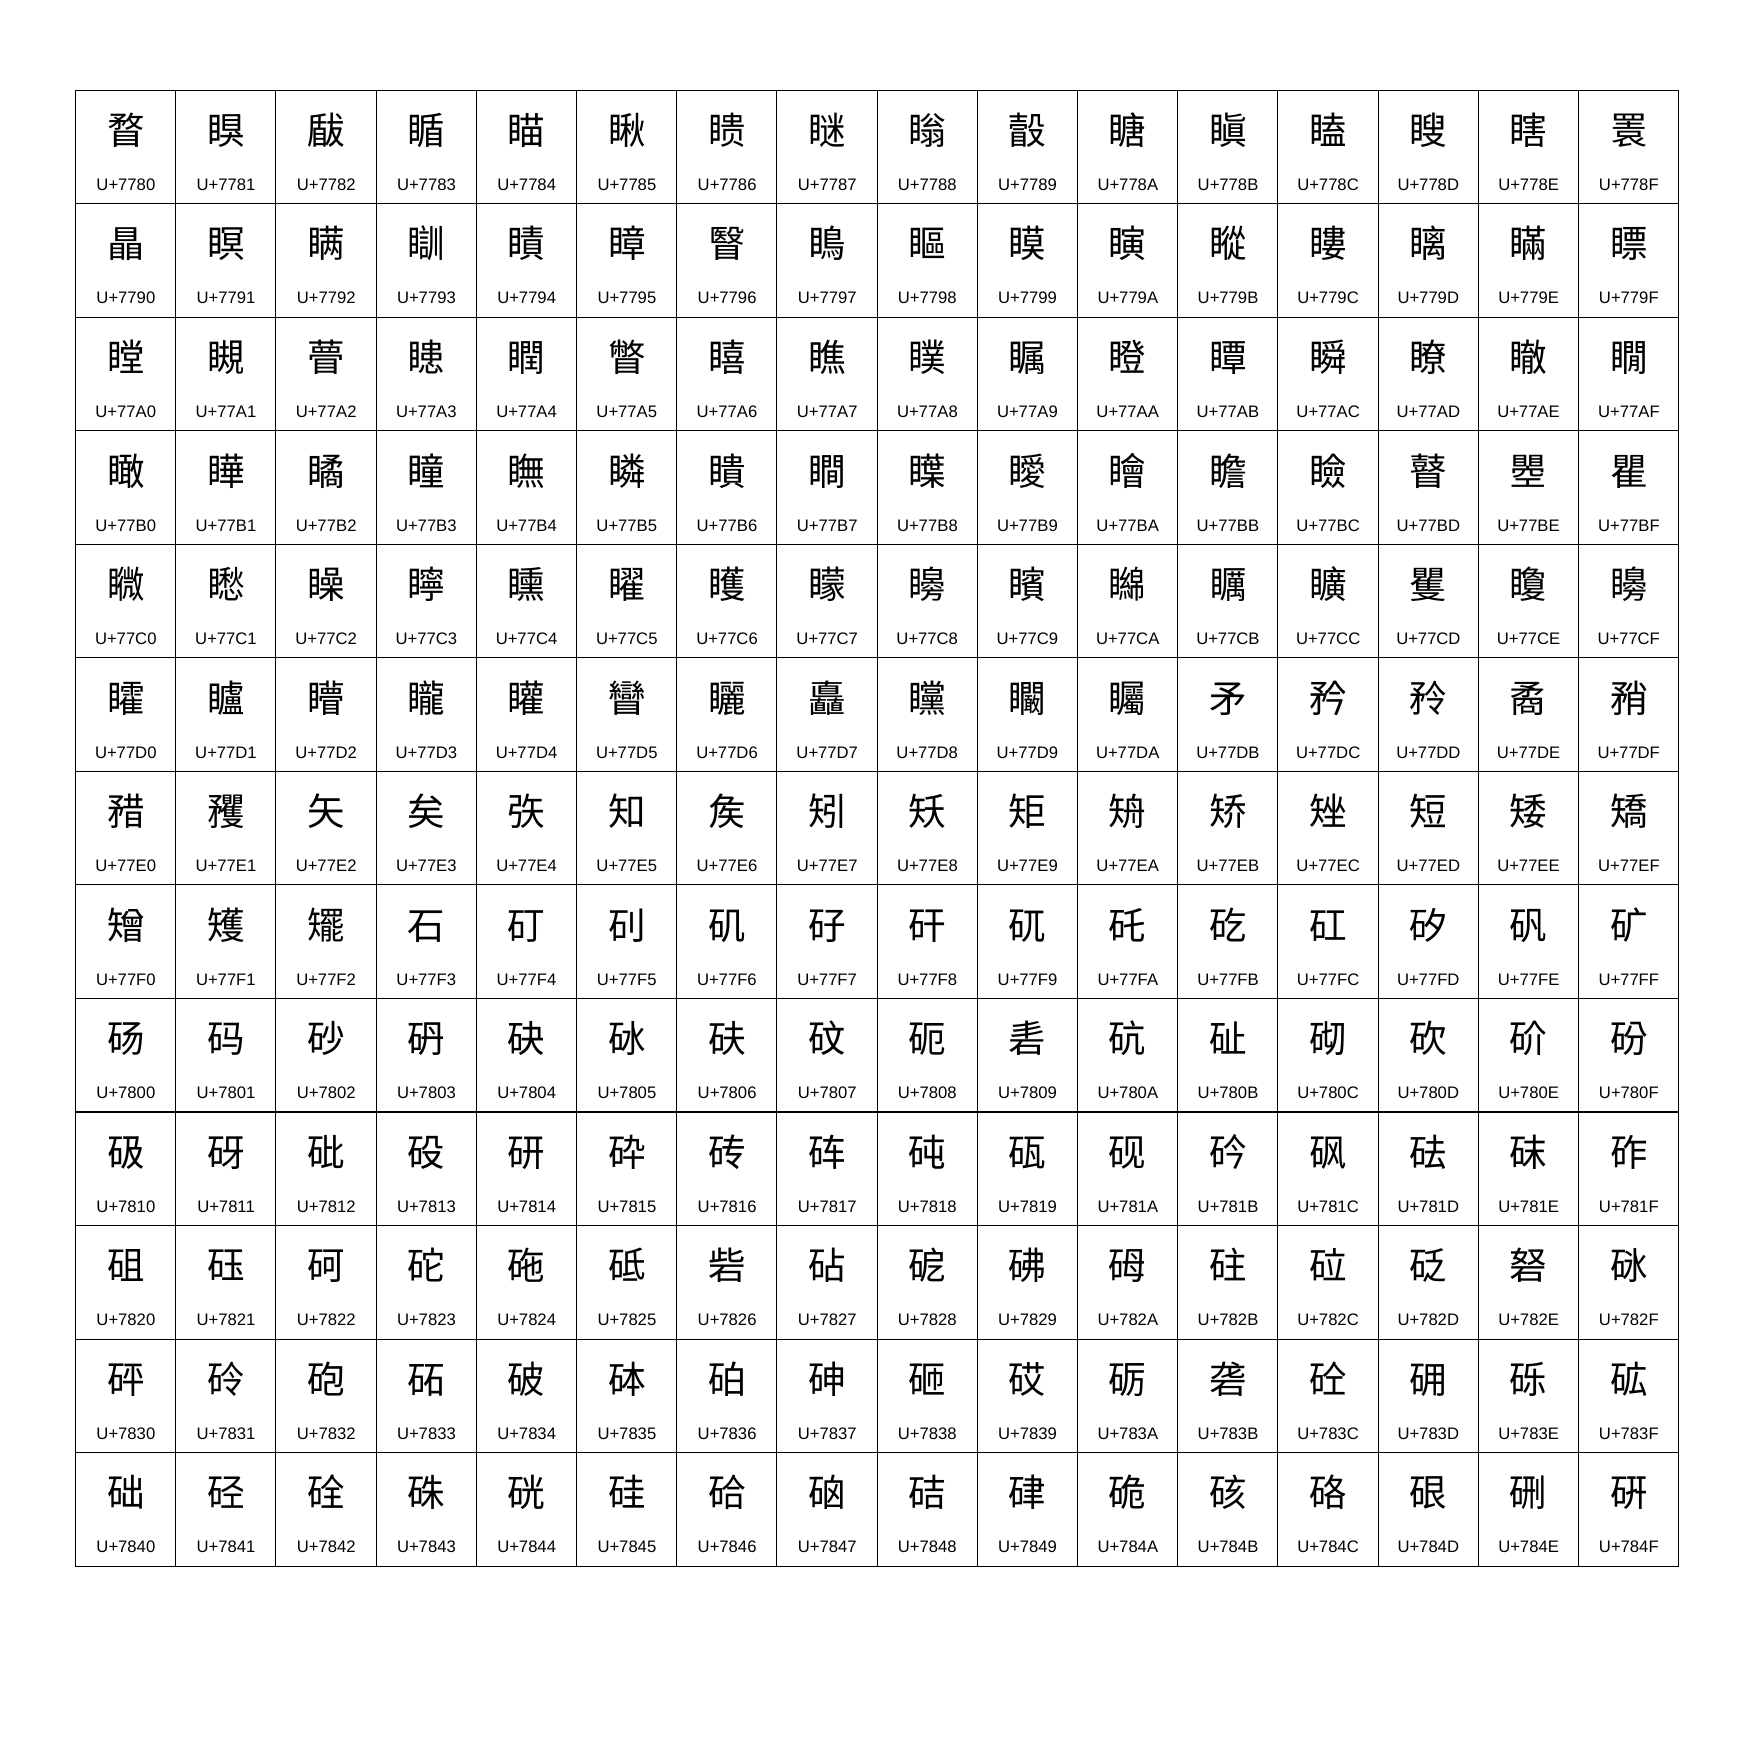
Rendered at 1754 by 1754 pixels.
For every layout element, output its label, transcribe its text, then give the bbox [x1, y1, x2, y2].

table_cell 砊 U+780A [1078, 999, 1177, 1111]
table_cell 瞝 U+779D [1379, 204, 1478, 317]
table_cell 矍 U+77CD [1379, 545, 1478, 657]
table_cell 硈 U+7848 [878, 1453, 977, 1566]
table_cell 瞰 U+77B0 [76, 431, 175, 544]
table_cell 砡 U+7821 [176, 1226, 275, 1338]
table_cell 矉 U+77C9 [978, 545, 1077, 657]
table_cell 砦 U+7826 [677, 1226, 776, 1338]
table_cell 瞖 U+7796 [677, 204, 776, 317]
table_cell 瞗 U+7797 [777, 204, 877, 317]
table_cell 砇 U+7807 [777, 999, 877, 1111]
table_cell 瞪 U+77AA [1078, 318, 1177, 430]
table_cell 矌 U+77CC [1278, 545, 1378, 657]
table_cell 砢 U+7822 [276, 1226, 376, 1338]
table_cell 瞴 U+77B4 [477, 431, 576, 544]
table_cell 瞤 U+77A4 [477, 318, 576, 430]
table_cell 瞏 U+778F [1579, 91, 1678, 203]
table_cell 砧 U+7827 [777, 1226, 877, 1338]
table_cell 瞍 U+778D [1379, 91, 1478, 203]
table_cell 砫 U+782B [1178, 1226, 1277, 1338]
table_cell 瞘 U+7798 [878, 204, 977, 317]
table_cell 砷 U+7837 [777, 1340, 877, 1452]
table_cell 矨 U+77E8 [878, 772, 977, 884]
table_cell 矻 U+77FB [1178, 885, 1277, 998]
table_cell 矚 U+77DA [1078, 658, 1177, 771]
table_cell 硎 U+784E [1479, 1453, 1578, 1566]
table_cell 瞊 U+778A [1078, 91, 1177, 203]
table_cell 矸 U+77F8 [878, 885, 977, 998]
table_cell 砶 U+7836 [677, 1340, 776, 1452]
table_cell 矺 U+77FA [1078, 885, 1177, 998]
table_cell 砘 U+7818 [878, 1113, 977, 1225]
table_cell 砼 U+783C [1278, 1340, 1378, 1452]
table_cell 矓 U+77D3 [377, 658, 476, 771]
table_cell 矶 U+77F6 [677, 885, 776, 998]
table_cell 矜 U+77DC [1278, 658, 1378, 771]
table_cell 矮 U+77EE [1479, 772, 1578, 884]
table_cell 矄 U+77C4 [477, 545, 576, 657]
table_cell 砸 U+7838 [878, 1340, 977, 1452]
table_cell 瞯 U+77AF [1579, 318, 1678, 430]
table_cell 矇 U+77C7 [777, 545, 877, 657]
table_cell 瞓 U+7793 [377, 204, 476, 317]
table_cell 矞 U+77DE [1479, 658, 1578, 771]
table_cell 瞋 U+778B [1178, 91, 1277, 203]
table_cell 砎 U+780E [1479, 999, 1578, 1111]
table_cell 矆 U+77C6 [677, 545, 776, 657]
table_cell 瞣 U+77A3 [377, 318, 476, 430]
table_cell 矅 U+77C5 [577, 545, 676, 657]
table_cell 硆 U+7846 [677, 1453, 776, 1566]
table_cell 硍 U+784D [1379, 1453, 1478, 1566]
table_cell 砓 U+7813 [377, 1113, 476, 1225]
table_cell 硏 U+784F [1579, 1453, 1678, 1566]
table_cell 瞜 U+779C [1278, 204, 1378, 317]
table_cell 砀 U+7800 [76, 999, 175, 1111]
table_cell 砬 U+782C [1278, 1226, 1378, 1338]
table_cell 石 U+77F3 [377, 885, 476, 998]
table_cell 瞄 U+7784 [477, 91, 576, 203]
table_cell 瞹 U+77B9 [978, 431, 1077, 544]
table_cell 矡 U+77E1 [176, 772, 275, 884]
table_cell 砄 U+7804 [477, 999, 576, 1111]
table_cell 瞳 U+77B3 [377, 431, 476, 544]
table_cell 砪 U+782A [1078, 1226, 1177, 1338]
table_cell 矛 U+77DB [1178, 658, 1277, 771]
table_cell 矫 U+77EB [1178, 772, 1277, 884]
table_cell 砖 U+7816 [677, 1113, 776, 1225]
table_cell 瞟 U+779F [1579, 204, 1678, 317]
table_cell 瞶 U+77B6 [677, 431, 776, 544]
table_cell 砲 U+7832 [276, 1340, 376, 1452]
table_cell 研 U+7814 [477, 1113, 576, 1225]
table_cell 硅 U+7845 [577, 1453, 676, 1566]
table_cell 矋 U+77CB [1178, 545, 1277, 657]
table_cell 砜 U+781C [1278, 1113, 1378, 1225]
table_cell 瞌 U+778C [1278, 91, 1378, 203]
table_cell 瞒 U+7792 [276, 204, 376, 317]
table_cell 砒 U+7812 [276, 1113, 376, 1225]
table_cell 矀 U+77C0 [76, 545, 175, 657]
table_cell 砃 U+7803 [377, 999, 476, 1111]
table_cell 矠 U+77E0 [76, 772, 175, 884]
table_cell 瞥 U+77A5 [577, 318, 676, 430]
table_cell 瞇 U+7787 [777, 91, 877, 203]
table_cell 矪 U+77EA [1078, 772, 1177, 884]
table_cell 硇 U+7847 [777, 1453, 877, 1566]
table_cell 砾 U+783E [1479, 1340, 1578, 1452]
table_cell 矟 U+77DF [1579, 658, 1678, 771]
table_cell 瞞 U+779E [1479, 204, 1578, 317]
table_cell 矕 U+77D5 [577, 658, 676, 771]
table_cell 硋 U+784B [1178, 1453, 1277, 1566]
table_cell 矁 U+77C1 [176, 545, 275, 657]
table_cell 砨 U+7828 [878, 1226, 977, 1338]
table_cell 砅 U+7805 [577, 999, 676, 1111]
table_cell 砑 U+7811 [176, 1113, 275, 1225]
table_cell 础 U+7840 [76, 1453, 175, 1566]
table_cell 矊 U+77CA [1078, 545, 1177, 657]
table_cell 矼 U+77FC [1278, 885, 1378, 998]
table_cell 瞠 U+77A0 [76, 318, 175, 430]
table_cell 瞿 U+77BF [1579, 431, 1678, 544]
table_cell 瞼 U+77BC [1278, 431, 1378, 544]
table_cell 矈 U+77C8 [878, 545, 977, 657]
table_cell 瞸 U+77B8 [878, 431, 977, 544]
table_cell 砚 U+781A [1078, 1113, 1177, 1225]
table_cell 瞎 U+778E [1479, 91, 1578, 203]
table_cell 瞷 U+77B7 [777, 431, 877, 544]
table_cell 砮 U+782E [1479, 1226, 1578, 1338]
table_cell 砛 U+781B [1178, 1113, 1277, 1225]
table_cell 砻 U+783B [1178, 1340, 1277, 1452]
table_cell 瞭 U+77AD [1379, 318, 1478, 430]
table_cell 砿 U+783F [1579, 1340, 1678, 1452]
table_cell 矗 U+77D7 [777, 658, 877, 771]
table_cell 矣 U+77E3 [377, 772, 476, 884]
table_cell 瞁 U+7781 [176, 91, 275, 203]
table_cell 砯 U+782F [1579, 1226, 1678, 1338]
table_cell 瞡 U+77A1 [176, 318, 275, 430]
table_cell 砌 U+780C [1278, 999, 1378, 1111]
table_cell 瞫 U+77AB [1178, 318, 1277, 430]
table_cell 瞙 U+7799 [978, 204, 1077, 317]
table_cell 矧 U+77E7 [777, 772, 877, 884]
table_cell 砹 U+7839 [978, 1340, 1077, 1452]
table_cell 砩 U+7829 [978, 1226, 1077, 1338]
table_cell 瞬 U+77AC [1278, 318, 1378, 430]
table_cell 矲 U+77F2 [276, 885, 376, 998]
table_cell 瞀 U+7780 [76, 91, 175, 203]
table_cell 砋 U+780B [1178, 999, 1277, 1111]
table_cell 矏 U+77CF [1579, 545, 1678, 657]
table_cell 砽 U+783D [1379, 1340, 1478, 1452]
table_cell 矐 U+77D0 [76, 658, 175, 771]
table_cell 矷 U+77F7 [777, 885, 877, 998]
table_cell 瞛 U+779B [1178, 204, 1277, 317]
table_cell 砈 U+7808 [878, 999, 977, 1111]
table_cell 矹 U+77F9 [978, 885, 1077, 998]
table_cell 砥 U+7825 [577, 1226, 676, 1338]
table_cell 硌 U+784C [1278, 1453, 1378, 1566]
table_cell 矖 U+77D6 [677, 658, 776, 771]
table_cell 瞨 U+77A8 [878, 318, 977, 430]
table_cell 砤 U+7824 [477, 1226, 576, 1338]
table_cell 矙 U+77D9 [978, 658, 1077, 771]
table_cell 瞮 U+77AE [1479, 318, 1578, 430]
table_cell 瞐 U+7790 [76, 204, 175, 317]
table_cell 瞦 U+77A6 [677, 318, 776, 430]
table_cell 硄 U+7844 [477, 1453, 576, 1566]
table_cell 砏 U+780F [1579, 999, 1678, 1111]
table_cell 矱 U+77F1 [176, 885, 275, 998]
table_cell 瞽 U+77BD [1379, 431, 1478, 544]
table_cell 砣 U+7823 [377, 1226, 476, 1338]
table_cell 砙 U+7819 [978, 1113, 1077, 1225]
table_cell 瞻 U+77BB [1178, 431, 1277, 544]
table_cell 矒 U+77D2 [276, 658, 376, 771]
table_cell 瞃 U+7783 [377, 91, 476, 203]
table_cell 矑 U+77D1 [176, 658, 275, 771]
table_cell 矘 U+77D8 [878, 658, 977, 771]
table_cell 矂 U+77C2 [276, 545, 376, 657]
table_cell 矩 U+77E9 [978, 772, 1077, 884]
table_cell 瞉 U+7789 [978, 91, 1077, 203]
table_cell 瞔 U+7794 [477, 204, 576, 317]
table_cell 砉 U+7809 [978, 999, 1077, 1111]
table_cell 矵 U+77F5 [577, 885, 676, 998]
table_cell 矾 U+77FE [1479, 885, 1578, 998]
table_cell 砂 U+7802 [276, 999, 376, 1111]
table_cell 瞅 U+7785 [577, 91, 676, 203]
table_cell 砵 U+7835 [577, 1340, 676, 1452]
table_cell 矯 U+77EF [1579, 772, 1678, 884]
table_cell 矔 U+77D4 [477, 658, 576, 771]
table_cell 砞 U+781E [1479, 1113, 1578, 1225]
table_cell 瞾 U+77BE [1479, 431, 1578, 544]
table_cell 瞑 U+7791 [176, 204, 275, 317]
table_cell 知 U+77E5 [577, 772, 676, 884]
table_cell 硂 U+7842 [276, 1453, 376, 1566]
table_cell 短 U+77ED [1379, 772, 1478, 884]
table_cell 矢 U+77E2 [276, 772, 376, 884]
table_cell 瞕 U+7795 [577, 204, 676, 317]
table_cell 瞢 U+77A2 [276, 318, 376, 430]
table_cell 硁 U+7841 [176, 1453, 275, 1566]
table_cell 矃 U+77C3 [377, 545, 476, 657]
table_cell 瞂 U+7782 [276, 91, 376, 203]
table_cell 码 U+7801 [176, 999, 275, 1111]
table_cell 瞵 U+77B5 [577, 431, 676, 544]
table_cell 矴 U+77F4 [477, 885, 576, 998]
table_cell 硉 U+7849 [978, 1453, 1077, 1566]
table_cell 矦 U+77E6 [677, 772, 776, 884]
table_cell 砟 U+781F [1579, 1113, 1678, 1225]
table_cell 瞈 U+7788 [878, 91, 977, 203]
table_cell 矿 U+77FF [1579, 885, 1678, 998]
table_cell 砍 U+780D [1379, 999, 1478, 1111]
table_cell 矽 U+77FD [1379, 885, 1478, 998]
table_cell 矝 U+77DD [1379, 658, 1478, 771]
table_cell 矎 U+77CE [1479, 545, 1578, 657]
table_cell 硃 U+7843 [377, 1453, 476, 1566]
table_cell 矬 U+77EC [1278, 772, 1378, 884]
table_cell 砳 U+7833 [377, 1340, 476, 1452]
table_cell 瞆 U+7786 [677, 91, 776, 203]
table_cell 砺 U+783A [1078, 1340, 1177, 1452]
table_cell 瞺 U+77BA [1078, 431, 1177, 544]
table_cell 矤 U+77E4 [477, 772, 576, 884]
table_cell 矰 U+77F0 [76, 885, 175, 998]
table_cell 砭 U+782D [1379, 1226, 1478, 1338]
table_cell 砐 U+7810 [76, 1113, 175, 1225]
table_cell 砠 U+7820 [76, 1226, 175, 1338]
table_cell 砗 U+7817 [777, 1113, 877, 1225]
table_cell 砆 U+7806 [677, 999, 776, 1111]
table_cell 瞲 U+77B2 [276, 431, 376, 544]
table_cell 瞚 U+779A [1078, 204, 1177, 317]
table_cell 砰 U+7830 [76, 1340, 175, 1452]
table_cell 砝 U+781D [1379, 1113, 1478, 1225]
table_cell 破 U+7834 [477, 1340, 576, 1452]
table_cell 砕 U+7815 [577, 1113, 676, 1225]
table_cell 瞩 U+77A9 [978, 318, 1077, 430]
table_cell 砱 U+7831 [176, 1340, 275, 1452]
table_cell 瞧 U+77A7 [777, 318, 877, 430]
table_cell 瞱 U+77B1 [176, 431, 275, 544]
table_cell 硊 U+784A [1078, 1453, 1177, 1566]
